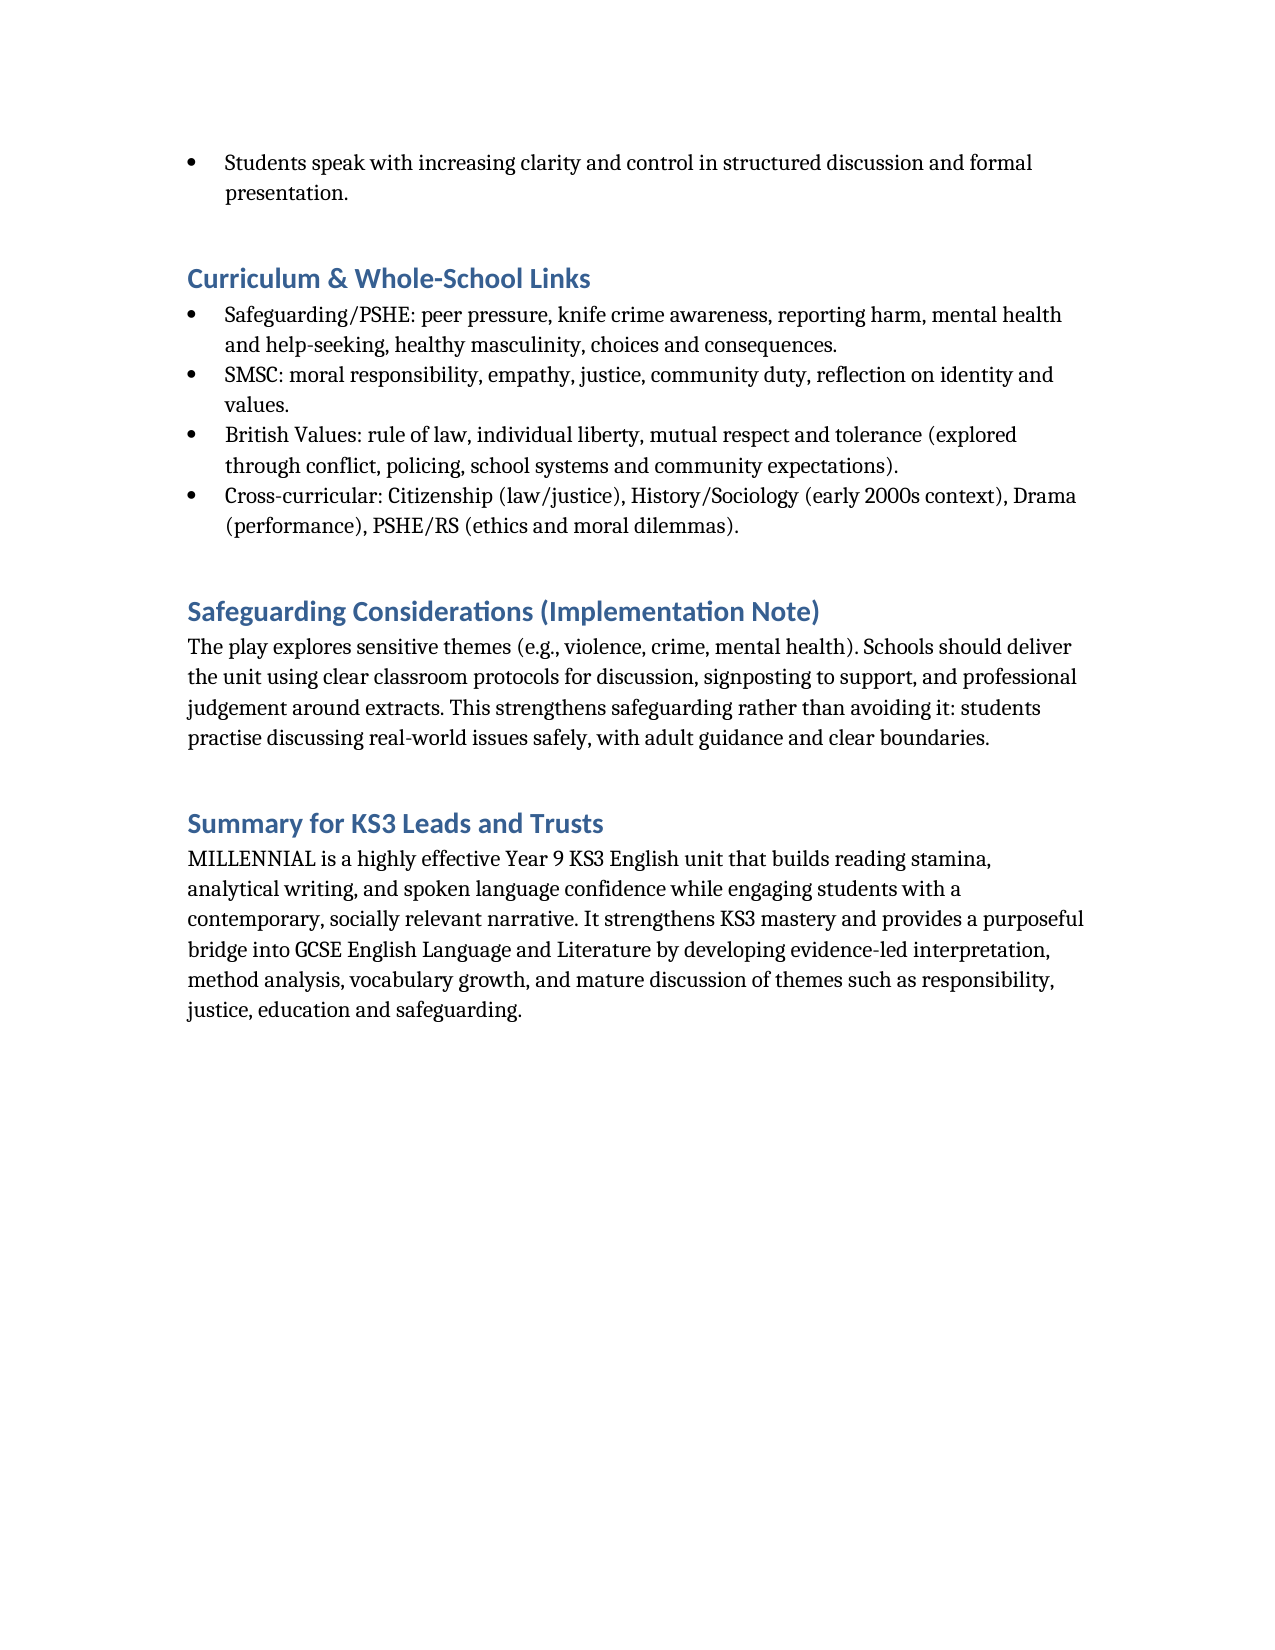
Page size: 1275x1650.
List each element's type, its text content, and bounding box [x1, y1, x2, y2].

list British Values: rule of law, individual liberty, mutual respect and tolerance (explored through conflict, policing, school systems and community expectations). [187, 422, 1087, 479]
subtitle Summary for KS3 Leads and Trusts [187, 805, 1087, 840]
text MILLENNIAL is a highly effective Year 9 KS3 English unit that builds reading stamina, analytical writing, and spoken language confidence while engaging students with a contemporary, socially relevant narrative. It strengthens KS3 mastery and provides a purposeful bridge into GCSE English Language and Literature by developing evidence-led interpretation, method analysis, vocabulary growth, and mature discussion of themes such as responsibility, justice, education and safeguarding. [187, 846, 1087, 1023]
list Cross-curricular: Citizenship (law/justice), History/Sociology (early 2000s context), Drama (performance), PSHE/RS (ethics and moral dilemmas). [187, 483, 1087, 539]
list Safeguarding/PSHE: peer pressure, knife crime awareness, reporting harm, mental health and help-seeking, healthy masculinity, choices and consequences. [187, 301, 1087, 358]
list Students speak with increasing clarity and control in structured discussion and formal presentation. [187, 150, 1087, 207]
list SMSC: moral responsibility, empathy, justice, community duty, reflection on identity and values. [187, 362, 1087, 418]
text The play explores sensitive themes (e.g., violence, crime, mental health). Schools should deliver the unit using clear classroom protocols for discussion, signposting to support, and professional judgement around extracts. This strengthens safeguarding rather than avoiding it: students practise discussing real-world issues safely, with adult guidance and clear boundaries. [187, 634, 1087, 751]
subtitle Curriculum & Whole-School Links [187, 260, 1087, 296]
subtitle Safeguarding Considerations (Implementation Note) [187, 593, 1087, 629]
